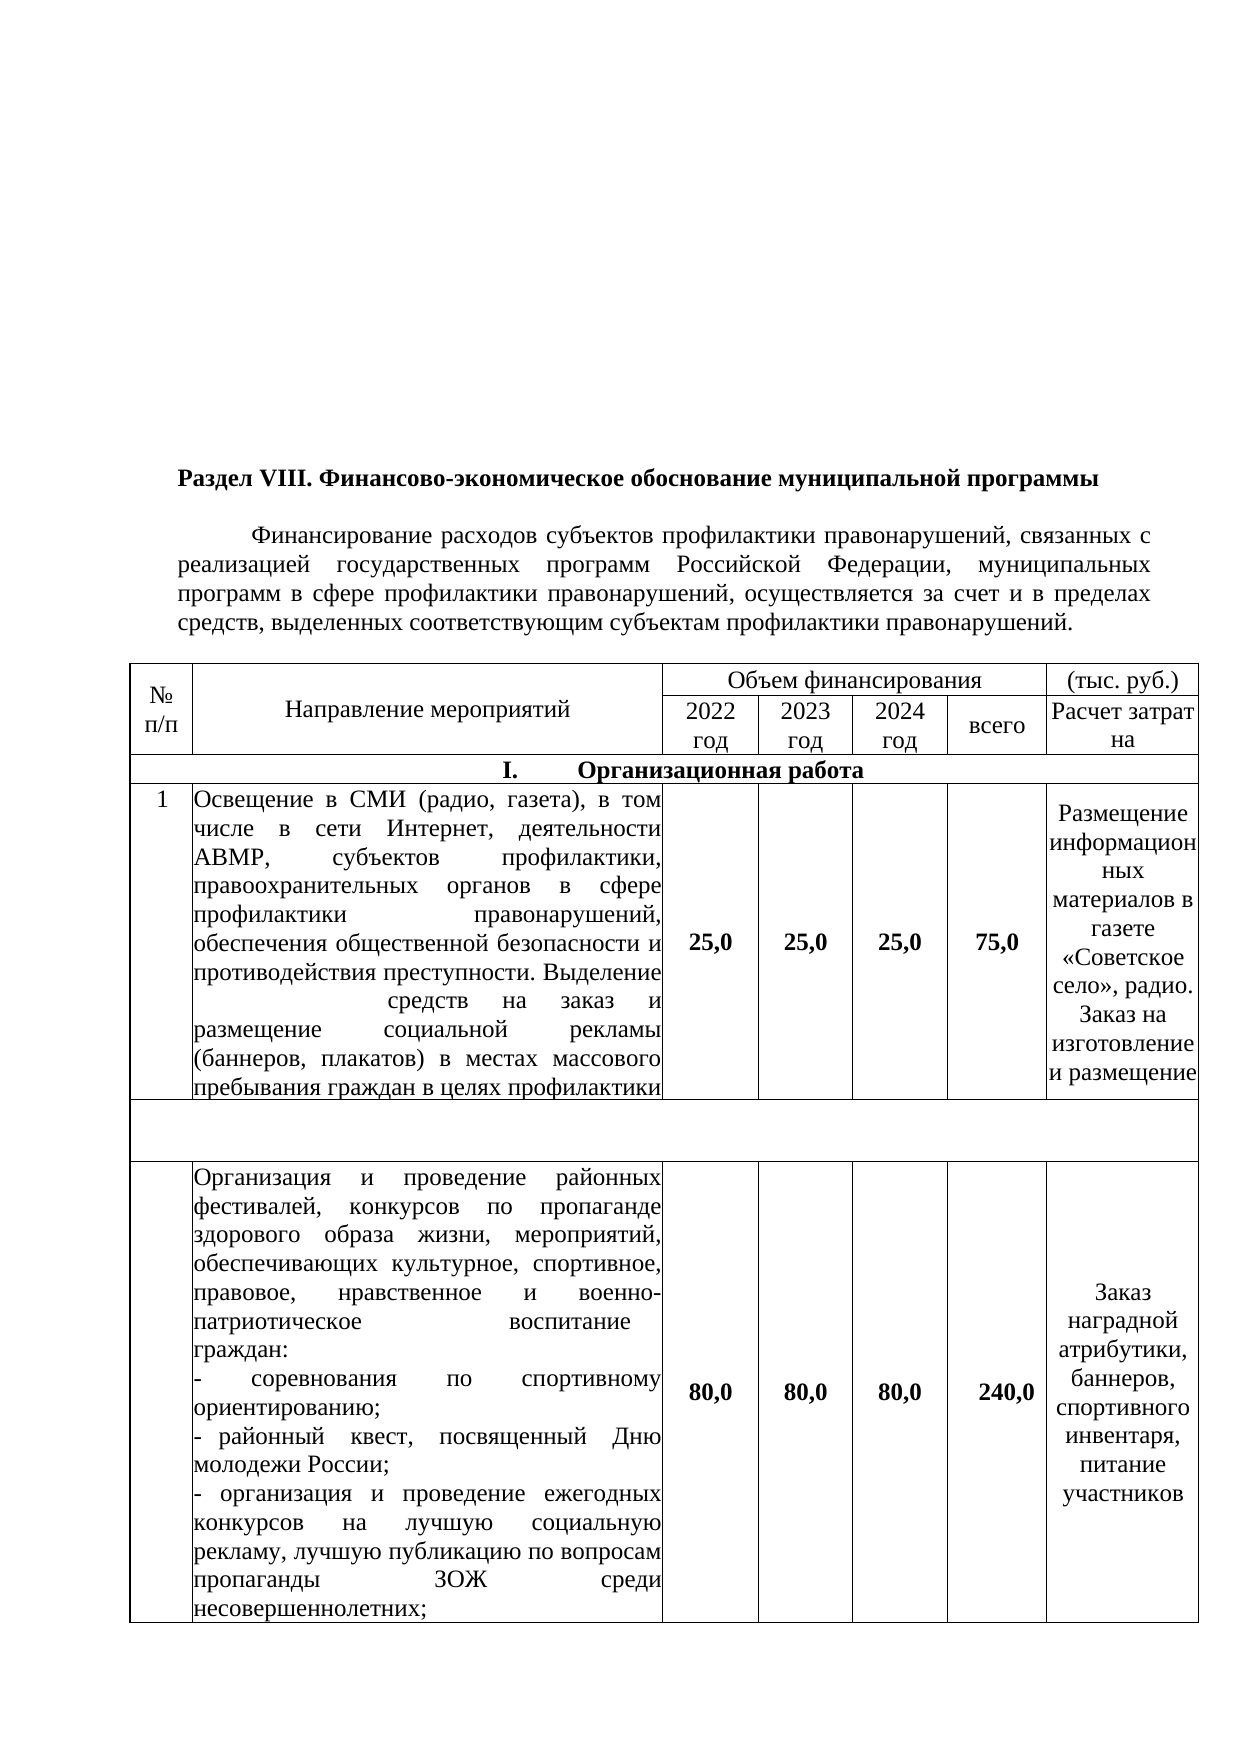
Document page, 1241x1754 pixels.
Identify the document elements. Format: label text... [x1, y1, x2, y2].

table_cell 2022 год [663, 696, 758, 754]
table_cell [131, 1100, 1198, 1161]
table_cell 25,0 [759, 784, 852, 1099]
table_cell Размещение информационных материалов в газете «Советское село», радио. Заказ на изготовление и размещение [1047, 784, 1198, 1099]
table_cell 2024 год [853, 696, 947, 754]
table_cell Организация и проведение районных фестивалей, конкурсов по пропаганде здорового образа жизни, мероприятий, обеспечивающих культурное, спортивное, правовое, нравственное и военно-патриотическое воспитание граждан: - соревнования по спортивному ориентированию; районный квест, посвященный Дню молодежи России; - организация и проведение ежегодных конкурсов на лучшую социальную рекламу, лучшую публикацию по вопросам пропаганды ЗОЖ среди несовершеннолетних; [193, 1162, 662, 1622]
table_cell Расчет затрат на мероприятия [1047, 696, 1198, 754]
table_cell 80,0 [759, 1162, 852, 1622]
table_cell 25,0 [853, 784, 947, 1099]
table_cell Освещение в СМИ (радио, газета), в том числе в сети Интернет, деятельности АВМР, субъектов профилактики, правоохранительных органов в сфере профилактики правонарушений, обеспечения общественной безопасности и противодействия преступности. Выделение средств на заказ и размещение социальной рекламы (баннеров, плакатов) в местах массового пребывания граждан в целях профилактики правонарушений [193, 784, 662, 1099]
table_cell 1 [131, 784, 192, 1099]
table_cell 240,0 [948, 1162, 1046, 1622]
table_cell [131, 1162, 192, 1622]
table_cell 75,0 [948, 784, 1046, 1099]
table_header Направление мероприятий [193, 664, 662, 754]
table_cell 2023 год [759, 696, 852, 754]
text Финансирование расходов субъектов профилактики правонарушений, связанных с реализацией государственных программ Российской Федерации, муниципальных программ в сфере профилактики правонарушений, осуществляется за счет и в пределах средств, выделенных соответствующим субъектам профилактики правонарушений. [177, 521, 1152, 636]
table_header (тыс. руб.) [1047, 664, 1198, 695]
table_cell Организационная работа [131, 755, 1198, 783]
table_header № п/п [131, 664, 192, 754]
table_cell 80,0 [853, 1162, 947, 1622]
table_cell 80,0 [663, 1162, 758, 1622]
table_cell Заказ наградной атрибутики, баннеров, спортивного инвентаря, питание участников [1047, 1162, 1198, 1622]
table_cell всего [948, 696, 1046, 754]
text Раздел VIII. Финансово-экономическое обоснование муниципальной программы [177, 463, 1152, 492]
table_cell 25,0 [663, 784, 758, 1099]
table_header Объем финансирования [663, 664, 1046, 695]
